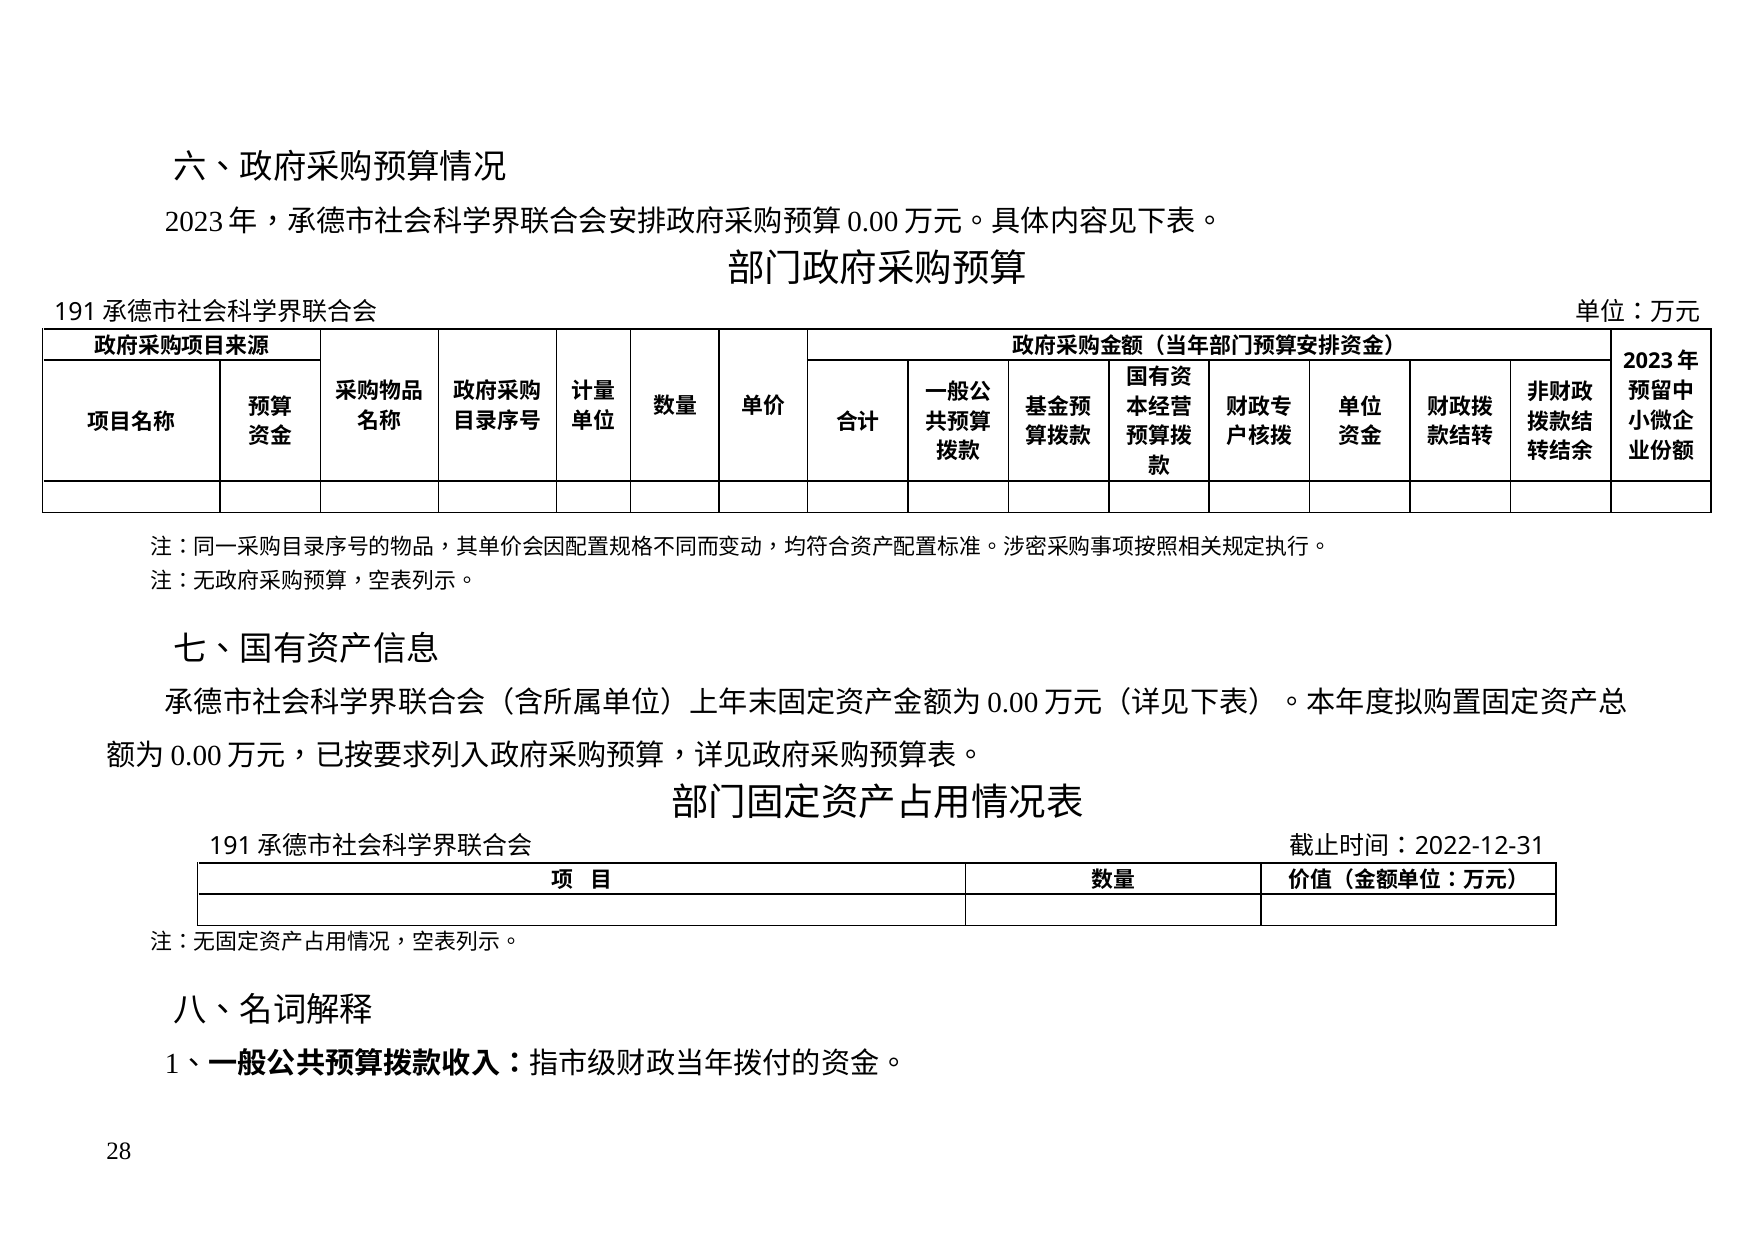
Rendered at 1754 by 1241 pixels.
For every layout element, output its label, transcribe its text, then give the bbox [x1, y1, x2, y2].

table_cell 数量 [631, 330, 718, 480]
text 部门政府采购预算 [106, 241, 1648, 292]
table_cell 预算 资金 [221, 361, 320, 480]
table_cell [1511, 482, 1610, 511]
table_cell 财政专户核拨 [1210, 361, 1309, 480]
table_cell 单价 [720, 330, 807, 480]
text 七、国有资产信息 [106, 625, 1648, 670]
text 1、一般公共预算拨款收入：指市级财政当年拨付的资金。 [106, 1032, 1648, 1084]
table_cell [1310, 482, 1409, 511]
text 注：无固定资产占用情况，空表列示。 [106, 926, 1648, 956]
text 八、名词解释 [106, 986, 1648, 1031]
table_cell 合计 [808, 361, 907, 480]
table_cell 基金预算拨款 [1009, 361, 1108, 480]
table_cell 政府采购金额（当年部门预算安排资金） [808, 330, 1610, 359]
table_cell [1110, 482, 1208, 511]
table_header 单位：万元 [808, 294, 1710, 328]
table_cell [557, 482, 630, 511]
table_cell [1009, 482, 1108, 511]
text 注：无政府采购预算，空表列示。 [106, 565, 1648, 595]
table_cell 项 目 [198, 863, 965, 893]
table_cell [321, 482, 438, 511]
text 六、政府采购预算情况 [106, 143, 1648, 188]
text 部门固定资产占用情况表 [106, 775, 1648, 826]
table_cell 财政拨 款结转 [1411, 361, 1510, 480]
table_cell 采购物品名称 [321, 330, 438, 480]
text 注：同一采购目录序号的物品，其单价会因配置规格不同而变动，均符合资产配置标准。涉密采购事项按照相关规定执行。 [106, 513, 1648, 565]
table_cell 非财政 拨款结 转结余 [1511, 361, 1610, 480]
table_cell [966, 895, 1260, 925]
table_cell [221, 482, 320, 511]
table_cell [631, 482, 718, 511]
table_cell 数量 [966, 864, 1260, 893]
table_cell [1210, 482, 1309, 511]
text 2023年，承德市社会科学界联合会安排政府采购预算0.00万元。具体内容见下表。 [106, 189, 1648, 241]
table_cell 政府采购项目来源 [43, 329, 320, 359]
table_cell [1262, 895, 1555, 925]
table_cell [1612, 482, 1710, 511]
table_cell [808, 482, 907, 511]
table_cell [439, 482, 556, 511]
table_cell 项目名称 [43, 360, 219, 480]
table_cell [720, 482, 807, 511]
table_cell [909, 482, 1008, 511]
table_cell 政府采购目录序号 [439, 330, 556, 480]
table_cell 计量 单位 [557, 330, 630, 480]
table_cell 国有资本经营预算拨款 [1110, 361, 1208, 480]
table_cell 单位 资金 [1310, 361, 1409, 480]
table_cell [1411, 482, 1510, 511]
text 承德市社会科学界联合会（含所属单位）上年末固定资产金额为0.00万元（详见下表）。本年度拟购置固定资产总额为0.00万元，已按要求列入政府采购预算，详见政府采购预算表。 [106, 671, 1648, 775]
table_cell 2023年 预留中 小微企 业份额 [1612, 330, 1710, 480]
table_header 191承德市社会科学界联合会 [43, 294, 807, 328]
table_cell 一般公共预算拨款 [909, 361, 1008, 480]
table_cell 价值（金额单位：万元） [1262, 864, 1555, 893]
table_header 截止时间：2022-12-31 [966, 828, 1555, 862]
table_header 191承德市社会科学界联合会 [198, 828, 965, 862]
table_cell [43, 481, 219, 511]
table_cell [198, 894, 965, 925]
